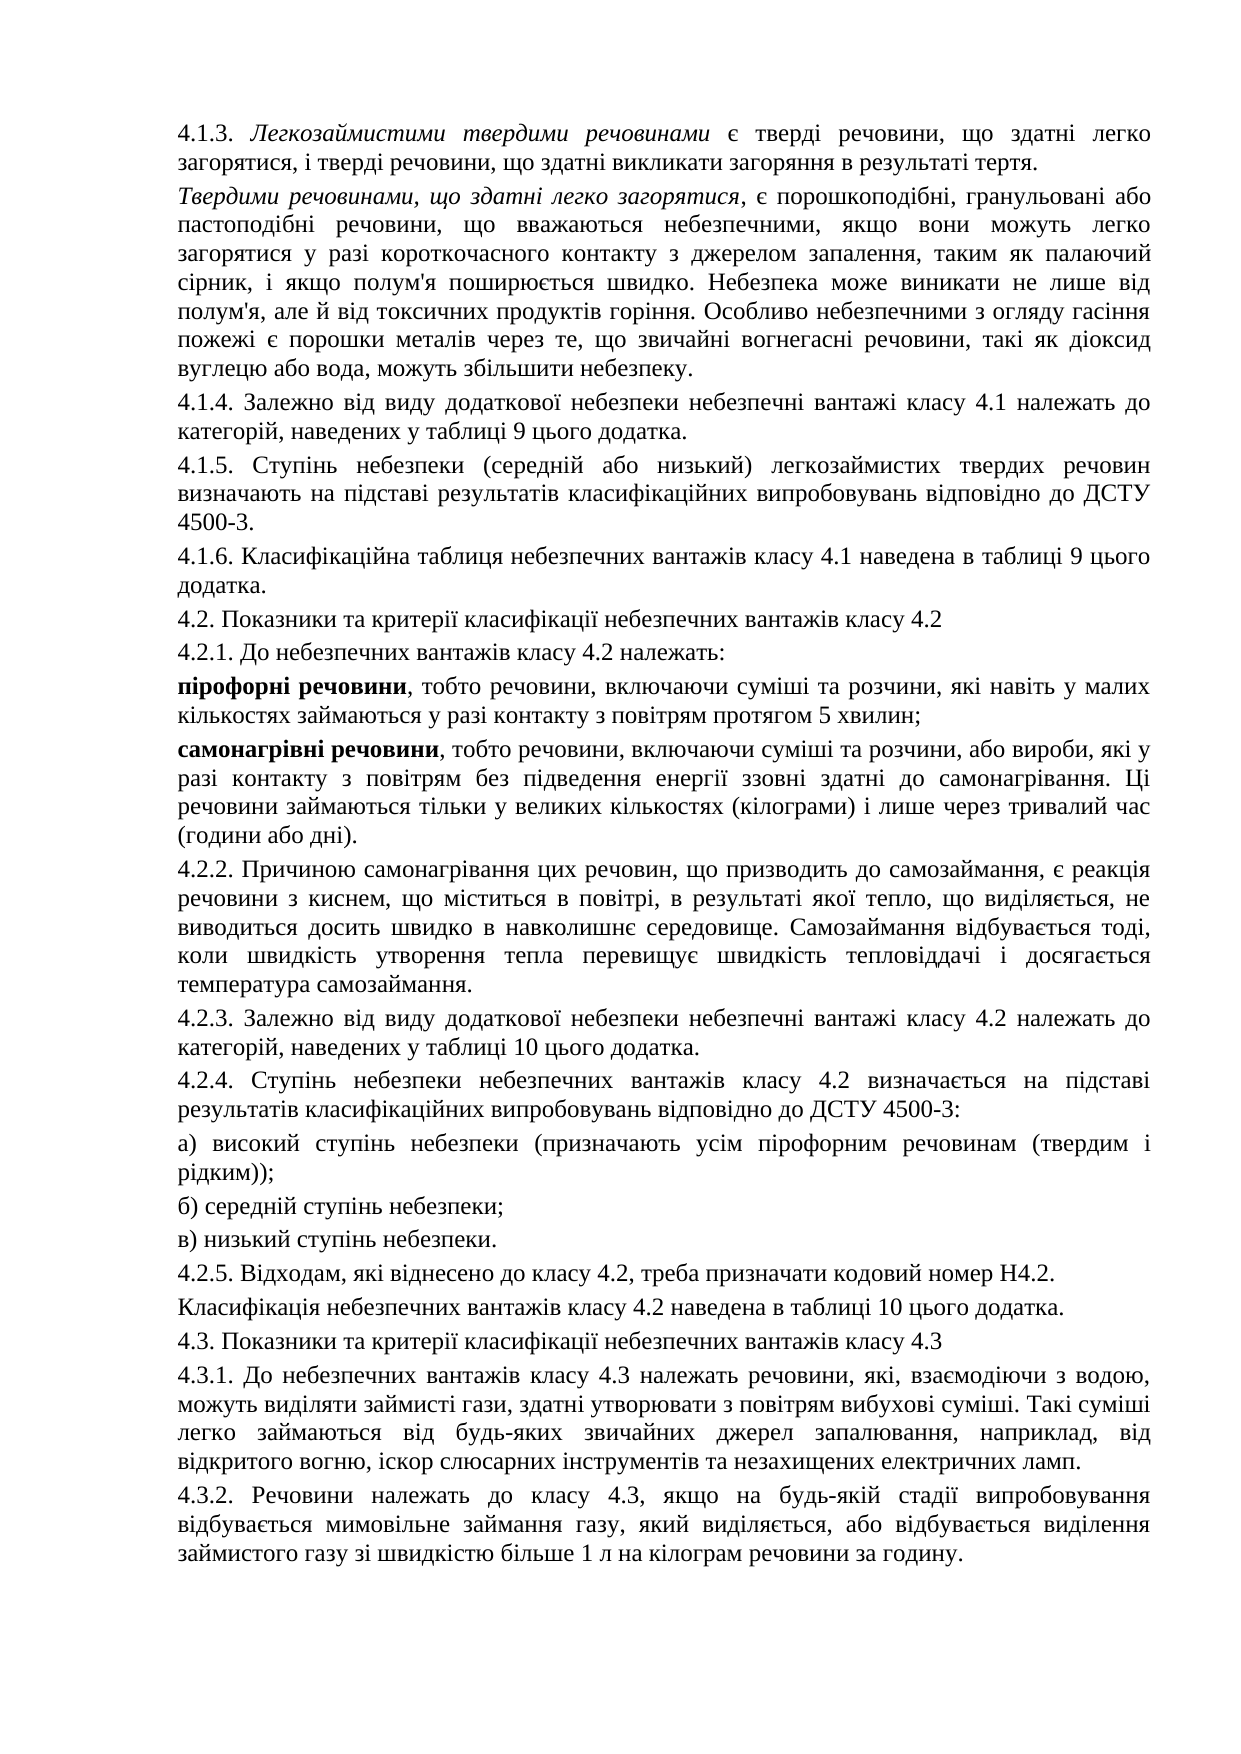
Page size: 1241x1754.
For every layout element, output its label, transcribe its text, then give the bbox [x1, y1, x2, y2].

text а) високий ступінь небезпеки (призначають усім пірофорним речовинам (твердим і рідким)); [177, 1128, 1152, 1186]
text 4.1.5. Ступінь небезпеки (середній або низький) легкозаймистих твердих речовин визначають на підставі результатів класифікаційних випробовувань відповідно до ДСТУ 4500-3. [177, 450, 1152, 536]
text Класифікація небезпечних вантажів класу 4.2 наведена в таблиці 10 цього додатка. [177, 1292, 1152, 1321]
text Твердими речовинами, що здатні легко загорятися, є порошкоподібні, гранульовані або пастоподібні речовини, що вважаються небезпечними, якщо вони можуть легко загорятися у разі короткочасного контакту з джерелом запалення, таким як палаючий сірник, і якщо полум'я поширюється швидко. Небезпека може виникати не лише від полум'я, але й від токсичних продуктів горіння. Особливо небезпечними з огляду гасіння пожежі є порошки металів через те, що звичайні вогнегасні речовини, такі як діоксид вуглецю або вода, можуть збільшити небезпеку. [177, 181, 1152, 382]
text 4.2.1. До небезпечних вантажів класу 4.2 належать: [177, 637, 1152, 666]
text 4.1.3. Легкозаймистими твердими речовинами є тверді речовини, що здатні легко загорятися, і тверді речовини, що здатні викликати загоряння в результаті тертя. [177, 118, 1152, 176]
text самонагрівні речовини, тобто речовини, включаючи суміші та розчини, або вироби, які у разі контакту з повітрям без підведення енергії ззовні здатні до самонагрівання. Ці речовини займаються тільки у великих кількостях (кілограми) і лише через тривалий час (години або дні). [177, 734, 1152, 849]
text 4.2.2. Причиною самонагрівання цих речовин, що призводить до самозаймання, є реакція речовини з киснем, що міститься в повітрі, в результаті якої тепло, що виділяється, не виводиться досить швидко в навколишнє середовище. Самозаймання відбувається тоді, коли швидкість утворення тепла перевищує швидкість тепловіддачі і досягається температура самозаймання. [177, 854, 1152, 998]
text 4.1.4. Залежно від виду додаткової небезпеки небезпечні вантажі класу 4.1 належать до категорій, наведених у таблиці 9 цього додатка. [177, 387, 1152, 444]
text пірофорні речовини, тобто речовини, включаючи суміші та розчини, які навіть у малих кількостях займаються у разі контакту з повітрям протягом 5 хвилин; [177, 671, 1152, 729]
text 4.1.6. Класифікаційна таблиця небезпечних вантажів класу 4.1 наведена в таблиці 9 цього додатка. [177, 541, 1152, 598]
text в) низький ступінь небезпеки. [177, 1224, 1152, 1253]
text 4.2.5. Відходам, які віднесено до класу 4.2, треба призначати кодовий номер Н4.2. [177, 1258, 1152, 1287]
text 4.2.3. Залежно від виду додаткової небезпеки небезпечні вантажі класу 4.2 належать до категорій, наведених у таблиці 10 цього додатка. [177, 1003, 1152, 1060]
text 4.3. Показники та критерії класифікації небезпечних вантажів класу 4.3 [177, 1326, 1152, 1355]
text 4.2.4. Ступінь небезпеки небезпечних вантажів класу 4.2 визначається на підставі результатів класифікаційних випробовувань відповідно до ДСТУ 4500-3: [177, 1066, 1152, 1123]
text 4.2. Показники та критерії класифікації небезпечних вантажів класу 4.2 [177, 604, 1152, 632]
text 4.3.2. Речовини належать до класу 4.3, якщо на будь-якій стадії випробовування відбувається мимовільне займання газу, який виділяється, або відбувається виділення займистого газу зі швидкістю більше 1 л на кілограм речовини за годину. [177, 1480, 1152, 1566]
text б) середній ступінь небезпеки; [177, 1191, 1152, 1219]
text 4.3.1. До небезпечних вантажів класу 4.3 належать речовини, які, взаємодіючи з водою, можуть виділяти займисті гази, здатні утворювати з повітрям вибухові суміші. Такі суміші легко займаються від будь-яких звичайних джерел запалювання, наприклад, від відкритого вогню, іскор слюсарних інструментів та незахищених електричних ламп. [177, 1360, 1152, 1475]
